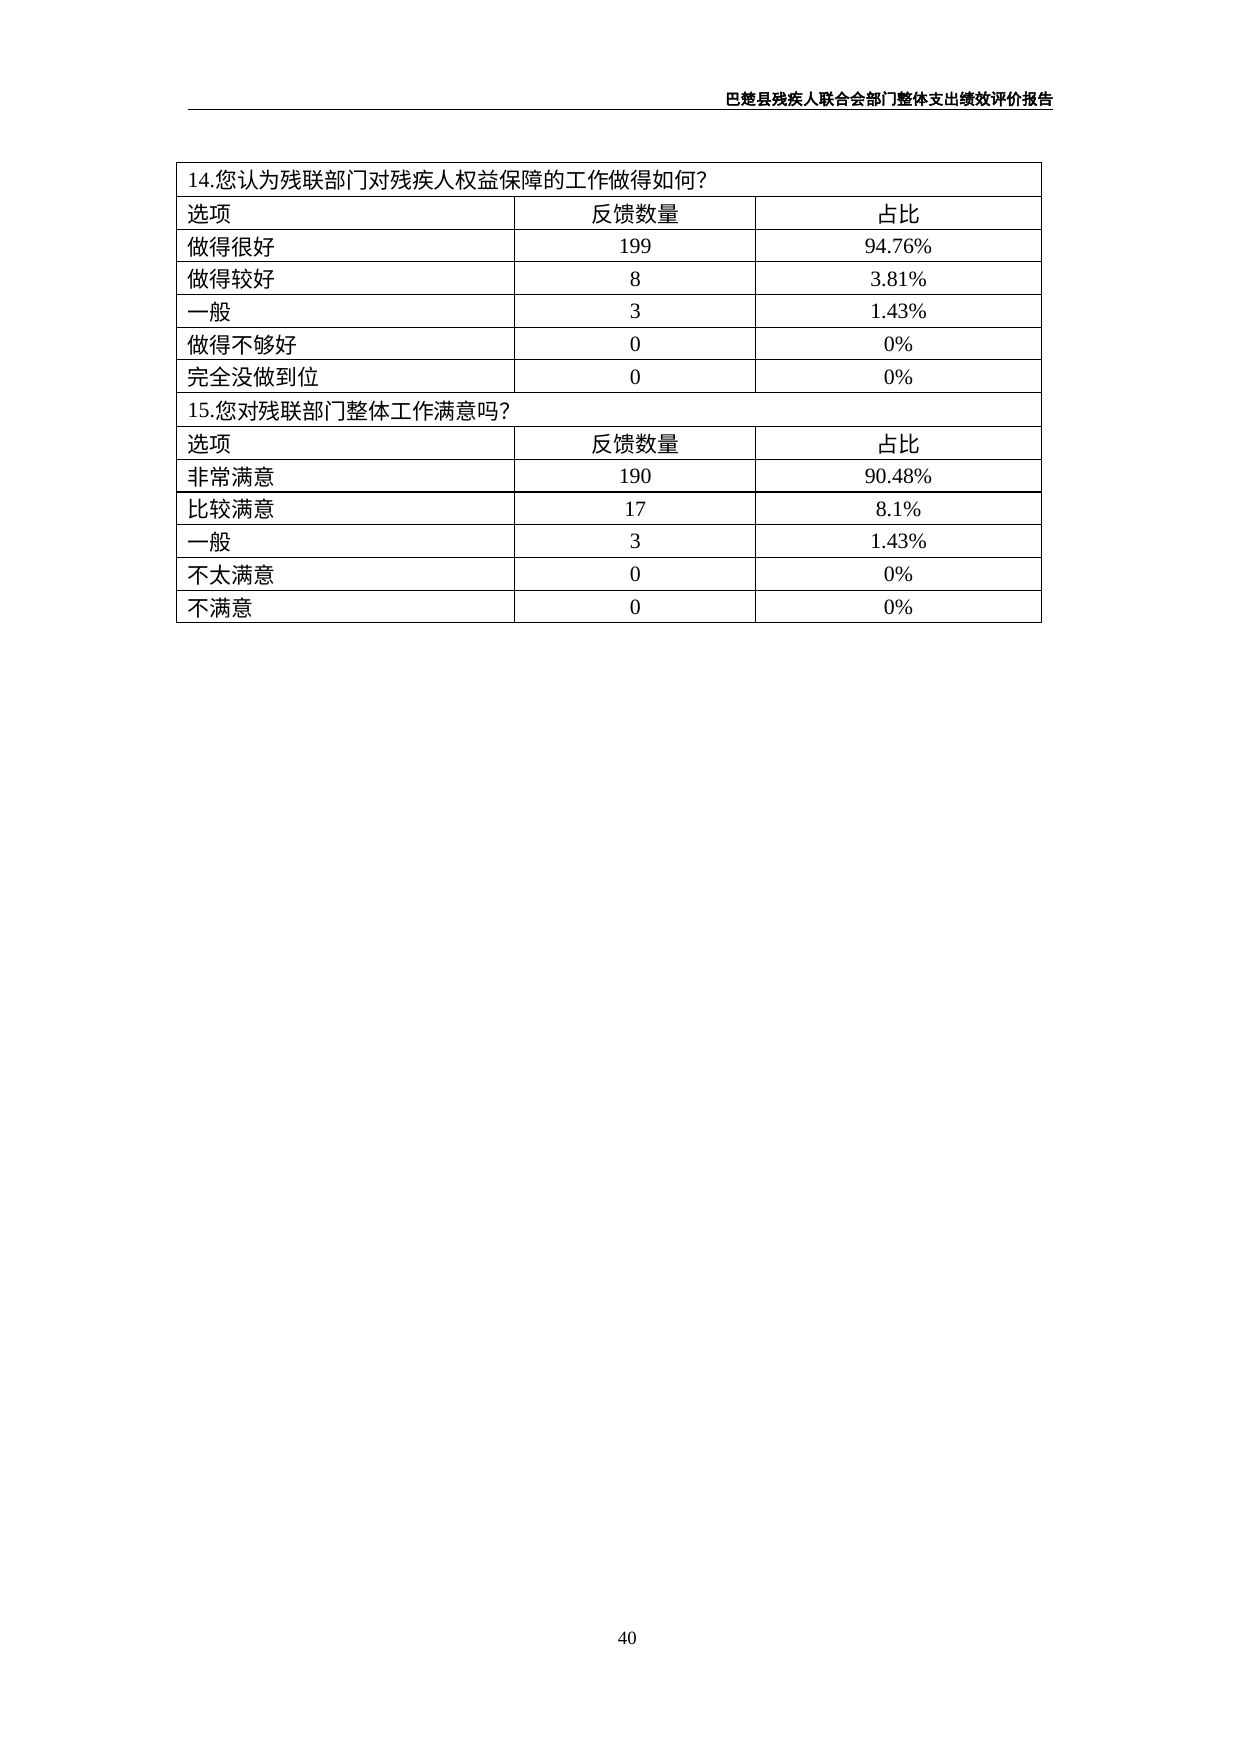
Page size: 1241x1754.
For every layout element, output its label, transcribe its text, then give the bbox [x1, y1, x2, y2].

table_cell 0 [515, 591, 755, 622]
table_cell 非常满意 [177, 460, 514, 491]
table_cell 0% [756, 328, 1041, 359]
table_cell 一般 [177, 525, 514, 557]
table_cell 选项 [177, 197, 514, 228]
table_cell 8.1% [756, 493, 1041, 524]
table_cell 0 [515, 360, 755, 392]
table_cell 反馈数量 [515, 197, 755, 228]
table_cell 不太满意 [177, 558, 514, 589]
table_cell 完全没做到位 [177, 360, 514, 392]
table_cell 1.43% [756, 525, 1041, 557]
table_cell 94.76% [756, 230, 1041, 261]
table_cell 0% [756, 360, 1041, 392]
table_cell 15.您对残联部门整体工作满意吗？ [177, 393, 1041, 426]
table_cell 0 [515, 328, 755, 359]
table_cell 做得较好 [177, 262, 514, 294]
table_cell 3 [515, 295, 755, 327]
table_cell 17 [515, 493, 755, 524]
table_cell 14.您认为残联部门对残疾人权益保障的工作做得如何？ [177, 163, 1041, 196]
table_cell 不满意 [177, 591, 514, 622]
table_cell 反馈数量 [515, 427, 755, 459]
table_cell 做得不够好 [177, 328, 514, 359]
table_cell 8 [515, 262, 755, 294]
table_cell 199 [515, 230, 755, 261]
table_cell 占比 [756, 197, 1041, 228]
table_cell 占比 [756, 427, 1041, 459]
table_cell 3 [515, 525, 755, 557]
table_cell 选项 [177, 427, 514, 459]
table_cell 0 [515, 558, 755, 589]
table_cell 一般 [177, 295, 514, 327]
table_cell 3.81% [756, 262, 1041, 294]
table_cell 0% [756, 591, 1041, 622]
table_cell 90.48% [756, 460, 1041, 491]
table_cell 做得很好 [177, 230, 514, 261]
table_cell 比较满意 [177, 493, 514, 524]
table_cell 190 [515, 460, 755, 491]
table_cell 1.43% [756, 295, 1041, 327]
table_cell 0% [756, 558, 1041, 589]
